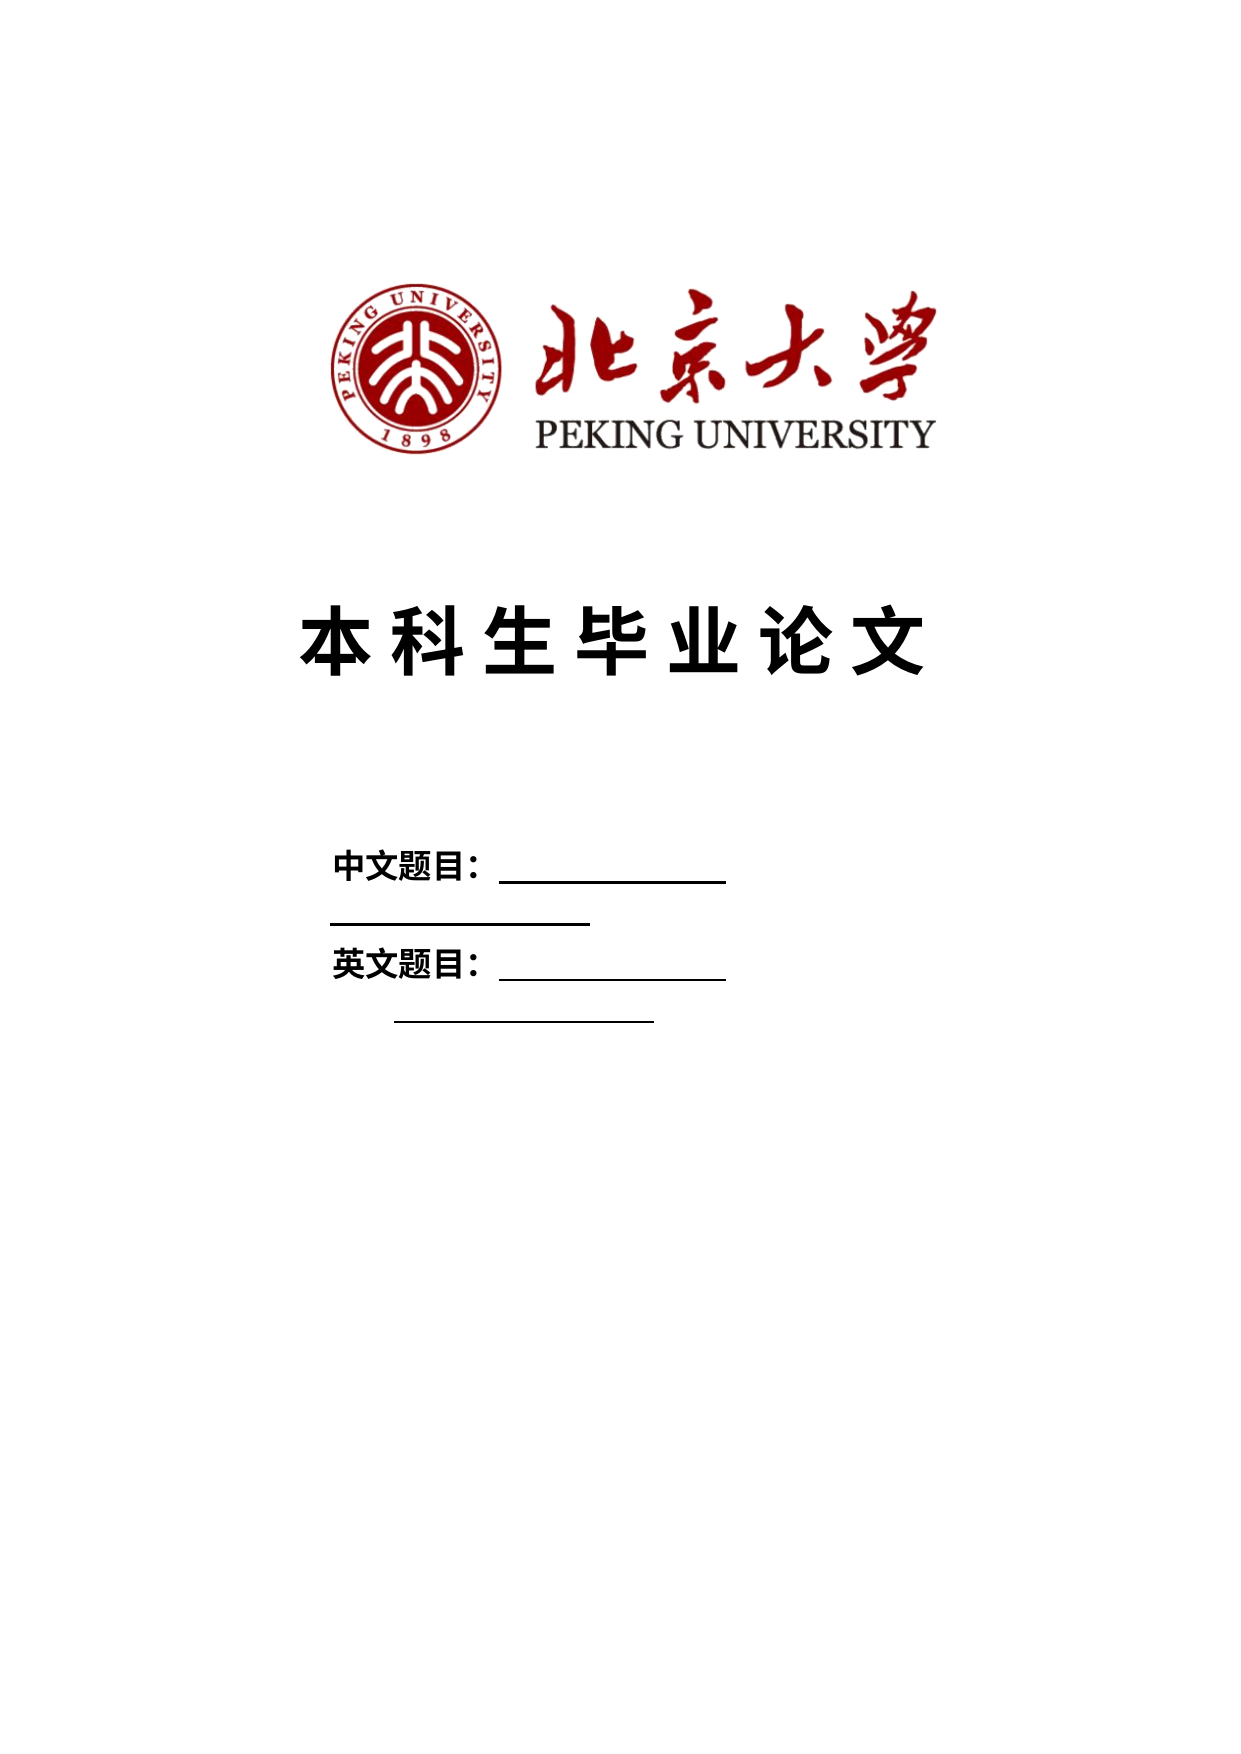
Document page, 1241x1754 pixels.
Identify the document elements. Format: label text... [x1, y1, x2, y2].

text 中文题目： [148, 832, 1122, 897]
text 本 科 生 毕 业 论 文 [148, 572, 1122, 702]
text 英文题目： [148, 929, 1122, 994]
picture [328, 279, 942, 457]
